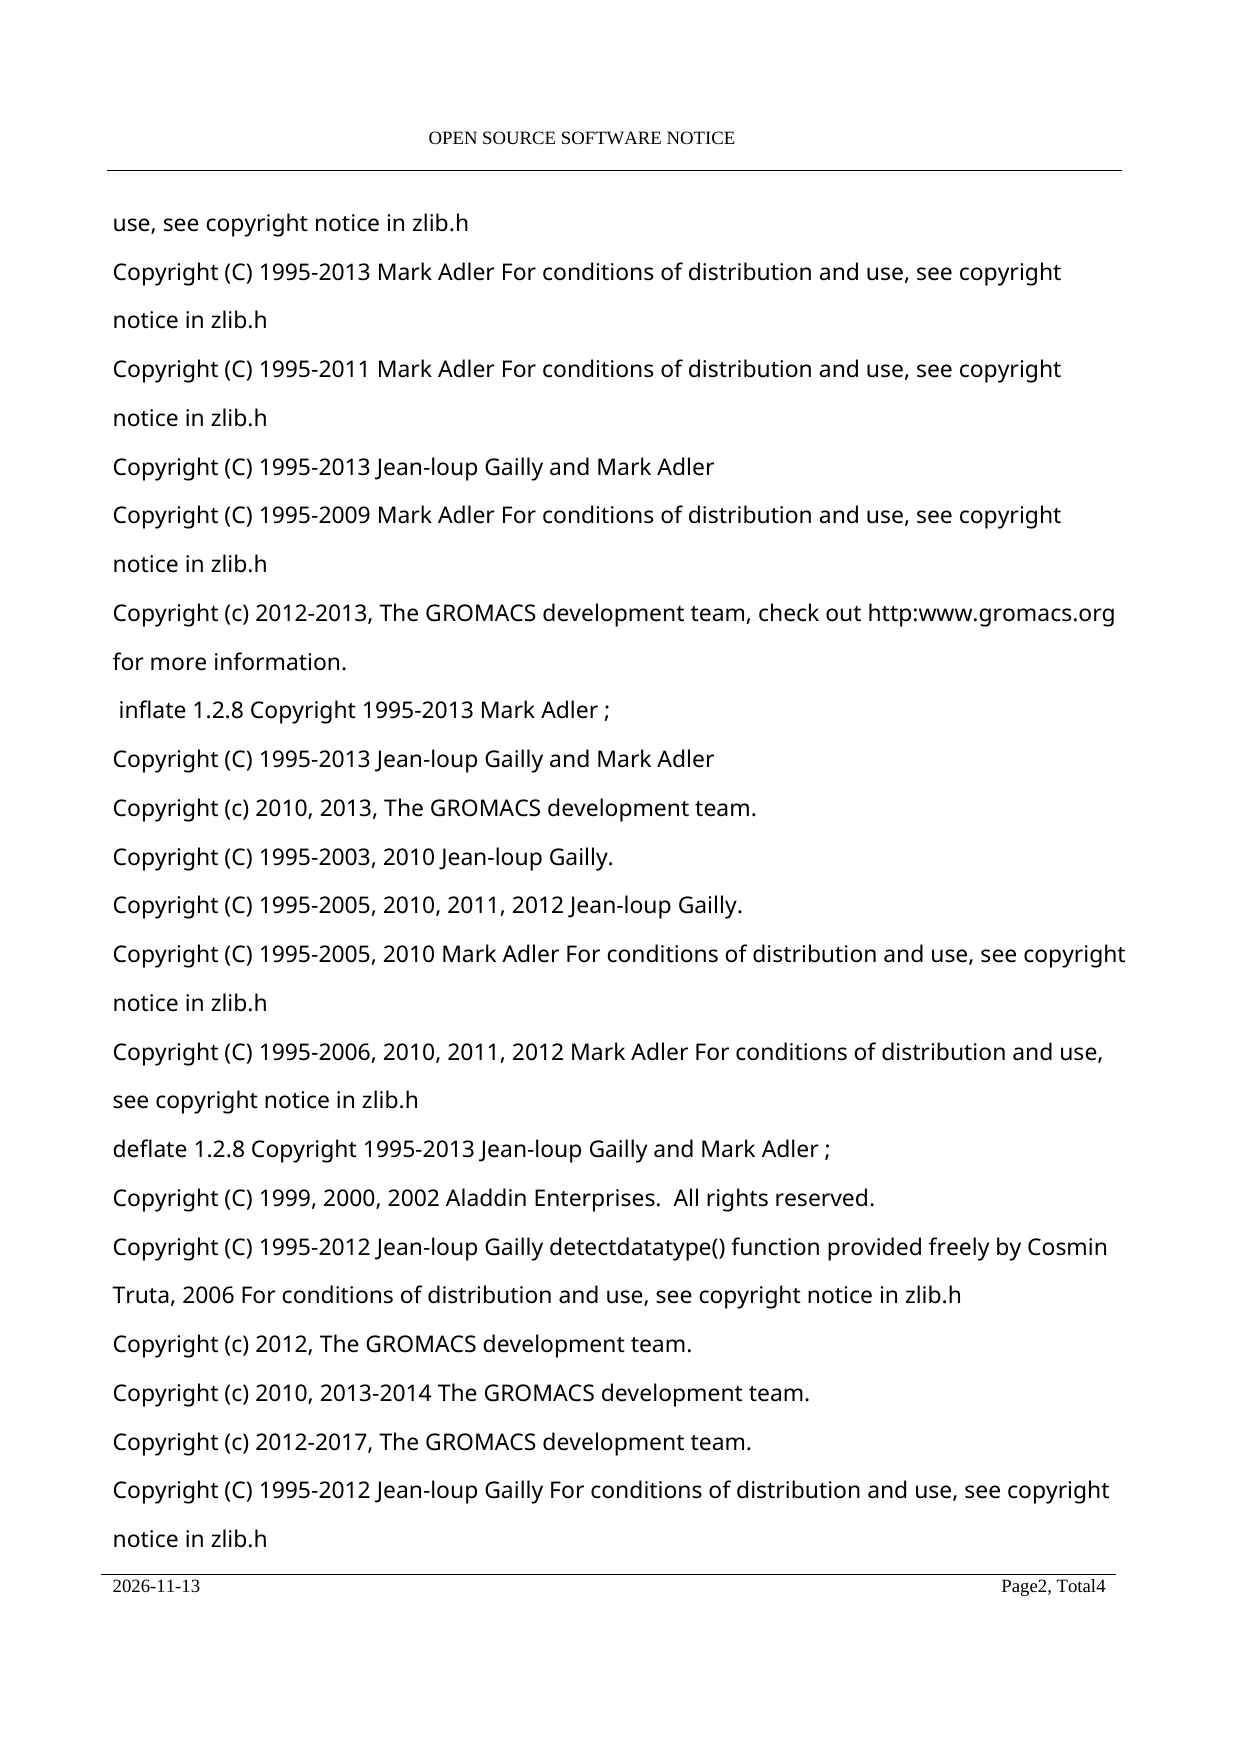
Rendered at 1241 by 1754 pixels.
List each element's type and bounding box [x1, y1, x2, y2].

text [112, 206, 1128, 1555]
